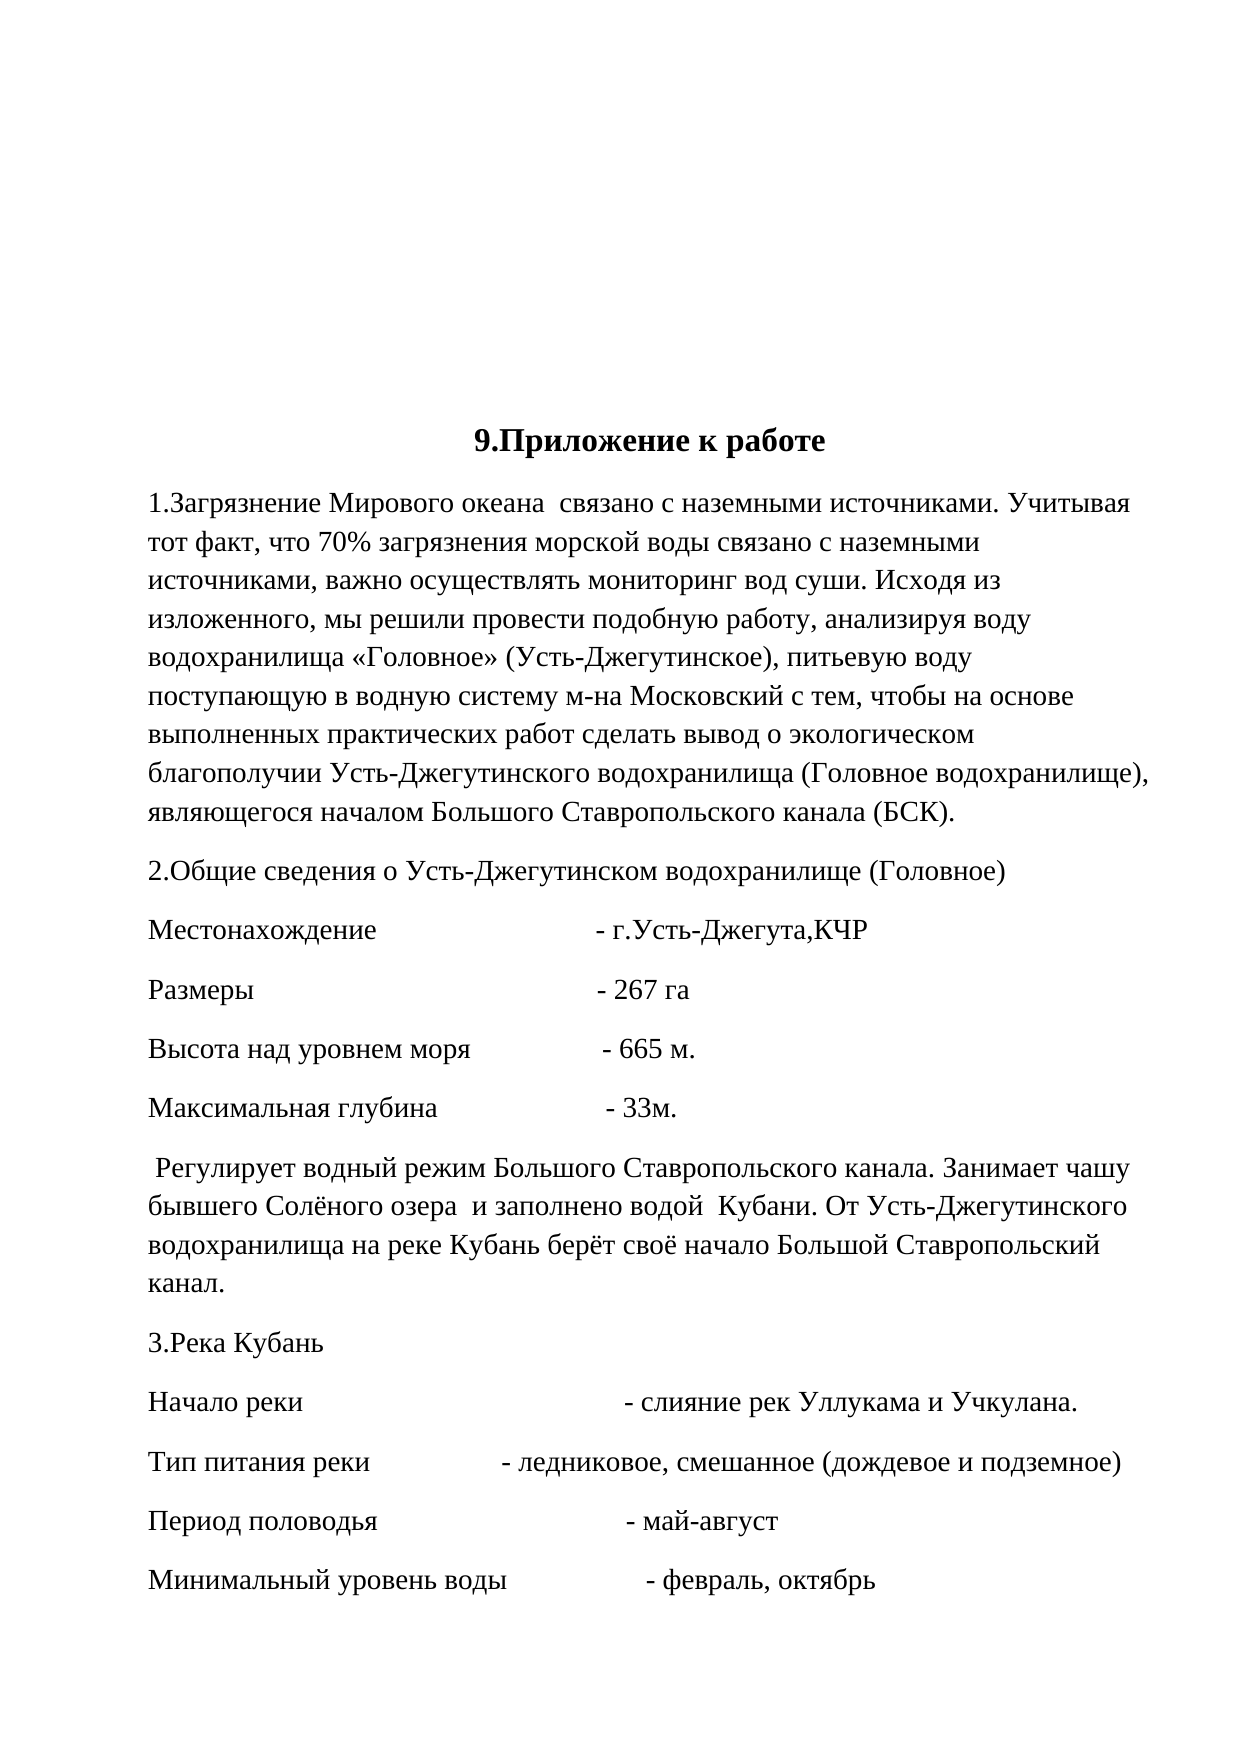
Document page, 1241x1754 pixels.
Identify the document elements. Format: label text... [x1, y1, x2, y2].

text 9.Приложение к работе [148, 421, 1152, 459]
text Регулирует водный режим Большого Ставропольского канала. Занимает чашу бывшего Солёного озера и заполнено водой Кубани. От Усть-Джегутинского водохранилища на реке Кубань берёт своё начало Большой Ставропольский канал. [148, 1150, 1152, 1299]
text 2.Общие сведения о Усть-Джегутинском водохранилище (Головное) [148, 853, 1152, 887]
text Максимальная глубина - 33м. [148, 1091, 1152, 1124]
text Минимальный уровень воды - февраль, октябрь [148, 1562, 1152, 1596]
text Тип питания реки - ледниковое, смешанное (дождевое и подземное) [148, 1444, 1152, 1477]
text 1.Загрязнение Мирового океана связано с наземными источниками. Учитывая тот факт, что 70% загрязнения морской воды связано с наземными источниками, важно осуществлять мониторинг вод суши. Исходя из изложенного, мы решили провести подобную работу, анализируя воду водохранилища «Головное» (Усть-Джегутинское), питьевую воду поступающую в водную систему м-на Московский с тем, чтобы на основе выполненных практических работ сделать вывод о экологическом благополучии Усть-Джегутинского водохранилища (Головное водохранилище), являющегося началом Большого Ставропольского канала (БСК). [148, 485, 1152, 827]
text Размеры - 267 га [148, 972, 1152, 1005]
text Высота над уровнем моря - 665 м. [148, 1031, 1152, 1065]
text Начало реки - слияние рек Уллукама и Учкулана. [148, 1384, 1152, 1418]
text Период половодья - май-август [148, 1503, 1152, 1537]
text 3.Река Кубань [148, 1325, 1152, 1358]
text Местонахождение - г.Усть-Джегута,КЧР [148, 912, 1152, 946]
